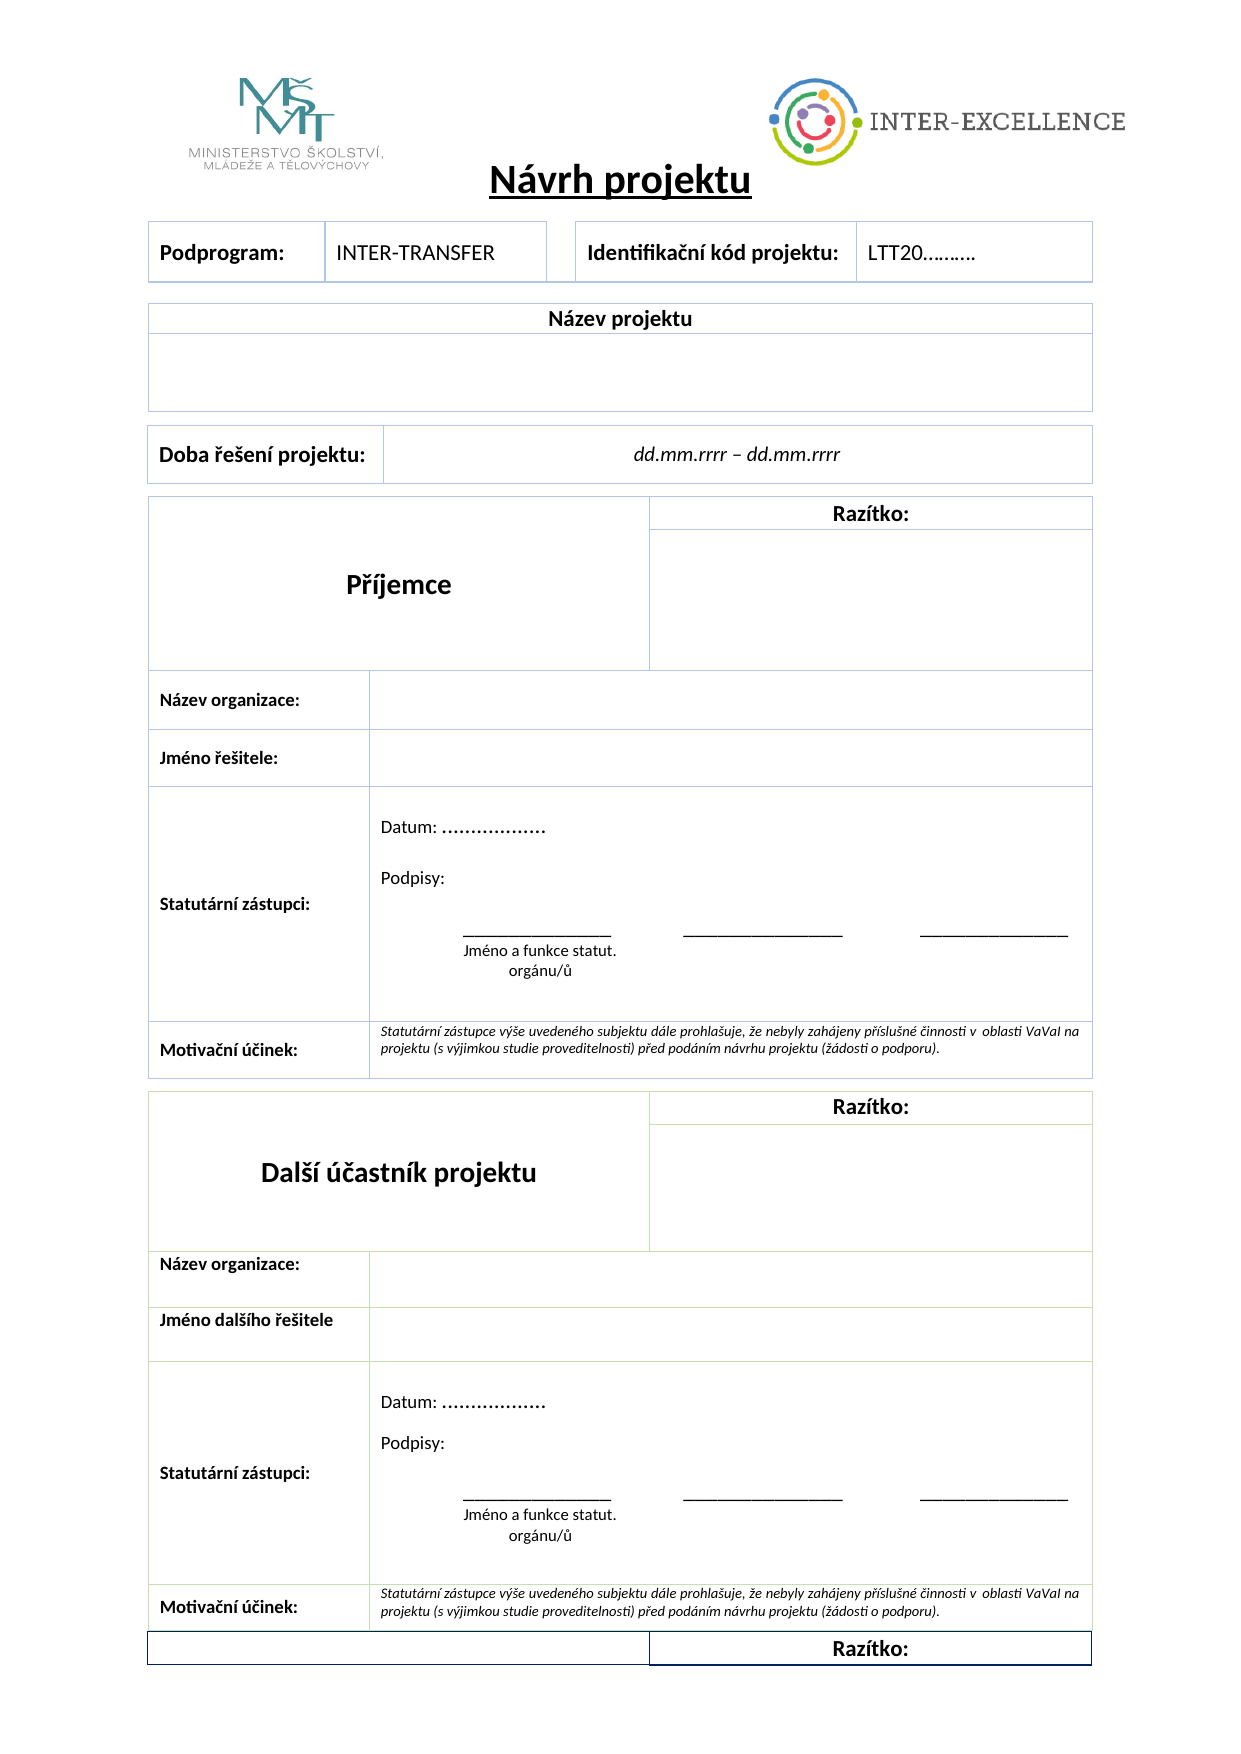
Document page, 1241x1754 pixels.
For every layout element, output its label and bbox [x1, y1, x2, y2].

picture [179, 70, 393, 177]
picture [767, 65, 1144, 177]
